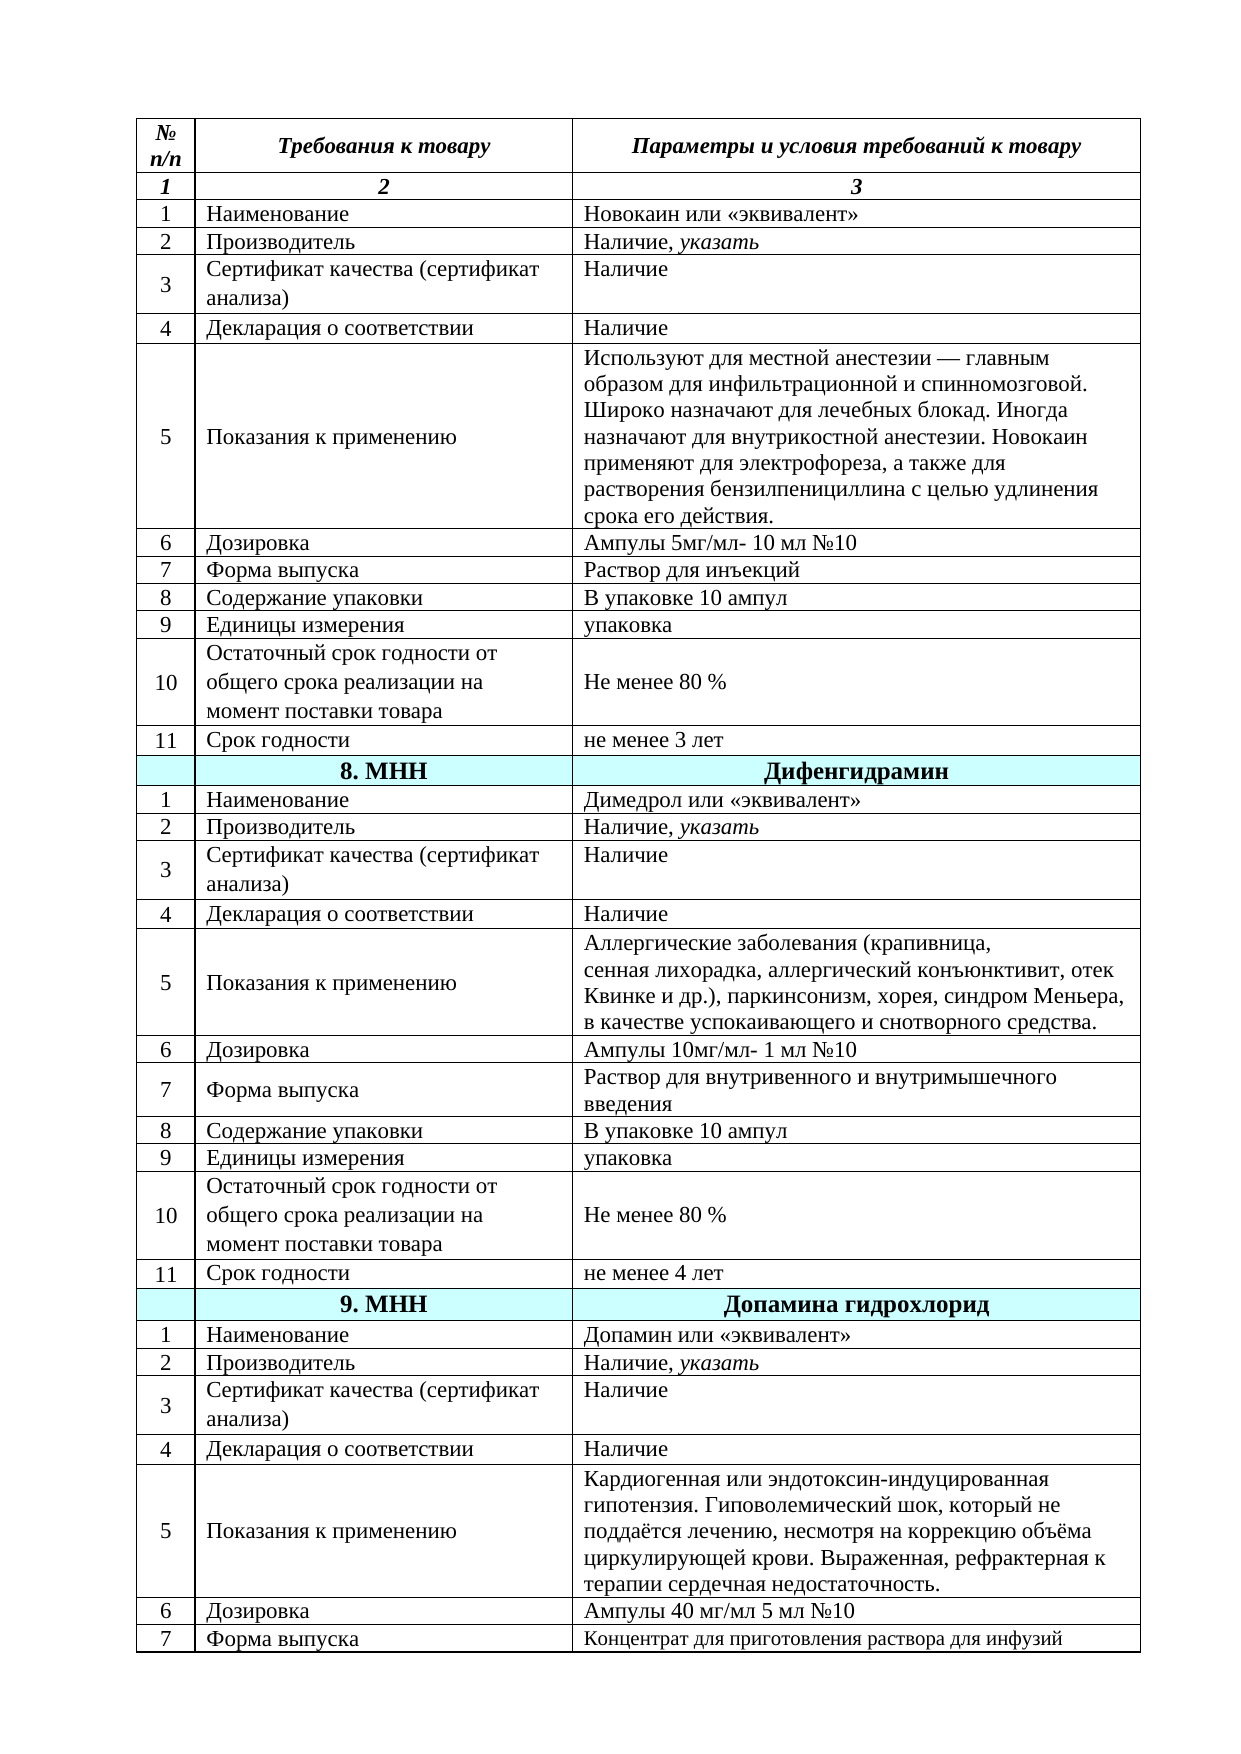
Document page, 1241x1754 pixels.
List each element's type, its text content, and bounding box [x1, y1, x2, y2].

table_cell Допамин или «эквивалент» [573, 1321, 1140, 1348]
table_cell 2 [137, 814, 194, 840]
table_cell Содержание упаковки [196, 584, 572, 610]
table_cell 2 [137, 1349, 194, 1375]
table_cell Единицы измерения [196, 611, 572, 638]
table_cell Ампулы 10мг/мл- 1 мл №10 [573, 1036, 1140, 1062]
table_cell Декларация о соответствии [196, 314, 572, 343]
table_cell Производитель [196, 228, 572, 254]
table_cell Не менее 80 % [573, 1172, 1140, 1258]
table_cell 5 [137, 344, 194, 528]
table_cell 2 [137, 228, 194, 254]
table_cell Ампулы 40 мг/мл 5 мл №10 [573, 1598, 1140, 1624]
table_cell 1 [137, 173, 194, 199]
table_cell Сертификат качества (сертификат анализа) [196, 255, 572, 313]
table_cell Срок годности [196, 726, 572, 755]
table_cell Кардиогенная или эндотоксин-индуцированная гипотензия. Гиповолемический шок, который не поддаётся лечению, несмотря на коррекцию объёма циркулирующей крови. Выраженная, рефрактерная к терапии сердечная недостаточность. [573, 1465, 1140, 1597]
table_cell [137, 756, 194, 785]
table_cell Наличие [573, 900, 1140, 928]
table_cell [137, 1289, 194, 1320]
table_cell 9 [137, 611, 194, 638]
table_cell Остаточный срок годности от общего срока реализации на момент поставки товара [196, 639, 572, 725]
table_cell Концентрат для приготовления раствора для инфузий [573, 1625, 1140, 1651]
table_cell Раствор для внутривенного и внутримышечного введения [573, 1063, 1140, 1116]
table_cell Наличие, указать [573, 814, 1140, 840]
table_cell Форма выпуска [196, 557, 572, 583]
table_cell 7 [137, 557, 194, 583]
table_cell 2 [196, 173, 572, 199]
table_cell Ампулы 5мг/мл- 10 мл №10 [573, 529, 1140, 556]
table_cell Показания к применению [196, 1465, 572, 1597]
table_cell Наличие, указать [573, 228, 1140, 254]
table_cell Содержание упаковки [196, 1117, 572, 1143]
table_cell 3 [137, 1376, 194, 1434]
table_cell 1 [137, 200, 194, 227]
table_header Требования к товару [196, 119, 572, 172]
table_cell 4 [137, 314, 194, 343]
table_cell упаковка [573, 1144, 1140, 1171]
table_cell Не менее 80 % [573, 639, 1140, 725]
table_cell 5 [137, 1465, 194, 1597]
table_cell 3 [573, 173, 1140, 199]
table_cell 5 [137, 929, 194, 1035]
table_cell Наличие [573, 1376, 1140, 1434]
table_header Параметры и условия требований к товару [573, 119, 1140, 172]
table_cell Наличие [573, 841, 1140, 898]
table_cell Раствор для инъекций [573, 557, 1140, 583]
table_cell 1 [137, 1321, 194, 1348]
table_cell Наименование [196, 200, 572, 227]
table_cell Показания к применению [196, 929, 572, 1035]
table_cell 6 [137, 1598, 194, 1624]
table_cell Сертификат качества (сертификат анализа) [196, 1376, 572, 1434]
table_cell 4 [137, 1435, 194, 1464]
table_cell В упаковке 10 ампул [573, 1117, 1140, 1143]
table_cell не менее 3 лет [573, 726, 1140, 755]
table_cell Наличие [573, 1435, 1140, 1464]
table_cell Допамина гидрохлорид [573, 1289, 1140, 1320]
table_cell Дозировка [196, 529, 572, 556]
table_cell упаковка [573, 611, 1140, 638]
table_cell Единицы измерения [196, 1144, 572, 1171]
table_cell Дозировка [196, 1598, 572, 1624]
table_cell 9. МНН [196, 1289, 572, 1320]
table_cell 7 [137, 1063, 194, 1116]
table_cell Наличие, указать [573, 1349, 1140, 1375]
table_cell 8. МНН [196, 756, 572, 785]
table_cell 3 [137, 841, 194, 898]
table_cell 9 [137, 1144, 194, 1171]
table_cell 10 [137, 639, 194, 725]
table_cell Наименование [196, 1321, 572, 1348]
table_cell Показания к применению [196, 344, 572, 528]
table_cell В упаковке 10 ампул [573, 584, 1140, 610]
table_cell Остаточный срок годности от общего срока реализации на момент поставки товара [196, 1172, 572, 1258]
table_cell Декларация о соответствии [196, 1435, 572, 1464]
table_cell Срок годности [196, 1260, 572, 1288]
table_cell 8 [137, 1117, 194, 1143]
table_cell Новокаин или «эквивалент» [573, 200, 1140, 227]
table_cell 10 [137, 1172, 194, 1258]
table_cell Используют для местной анестезии — главным образом для инфильтрационной и спинномозговой. Широко назначают для лечебных блокад. Иногда назначают для внутрикостной анестезии. Новокаин применяют для электрофореза, а также для растворения бензилпенициллина с целью удлинения срока его действия. [573, 344, 1140, 528]
table_cell Дозировка [196, 1036, 572, 1062]
table_cell 7 [137, 1625, 194, 1651]
table_header № п/п [137, 119, 194, 172]
table_cell не менее 4 лет [573, 1260, 1140, 1288]
table_cell Производитель [196, 814, 572, 840]
table_cell Наименование [196, 786, 572, 812]
table_cell 6 [137, 1036, 194, 1062]
table_cell Аллергические заболевания (крапивница, сенная лихорадка, аллергический конъюнктивит, отек Квинке и др.), паркинсонизм, хорея, синдром Меньера, в качестве успокаивающего и снотворного средства. [573, 929, 1140, 1035]
table_cell 6 [137, 529, 194, 556]
table_cell 4 [137, 900, 194, 928]
table_cell Декларация о соответствии [196, 900, 572, 928]
table_cell 3 [137, 255, 194, 313]
table_cell Форма выпуска [196, 1063, 572, 1116]
table_cell Сертификат качества (сертификат анализа) [196, 841, 572, 898]
table_cell Наличие [573, 314, 1140, 343]
table_cell 11 [137, 1260, 194, 1288]
table_cell 8 [137, 584, 194, 610]
table_cell Производитель [196, 1349, 572, 1375]
table_cell 11 [137, 726, 194, 755]
table_cell Форма выпуска [196, 1625, 572, 1651]
table_cell Димедрол или «эквивалент» [573, 786, 1140, 812]
table_cell 1 [137, 786, 194, 812]
table_cell Дифенгидрамин [573, 756, 1140, 785]
table_cell Наличие [573, 255, 1140, 313]
